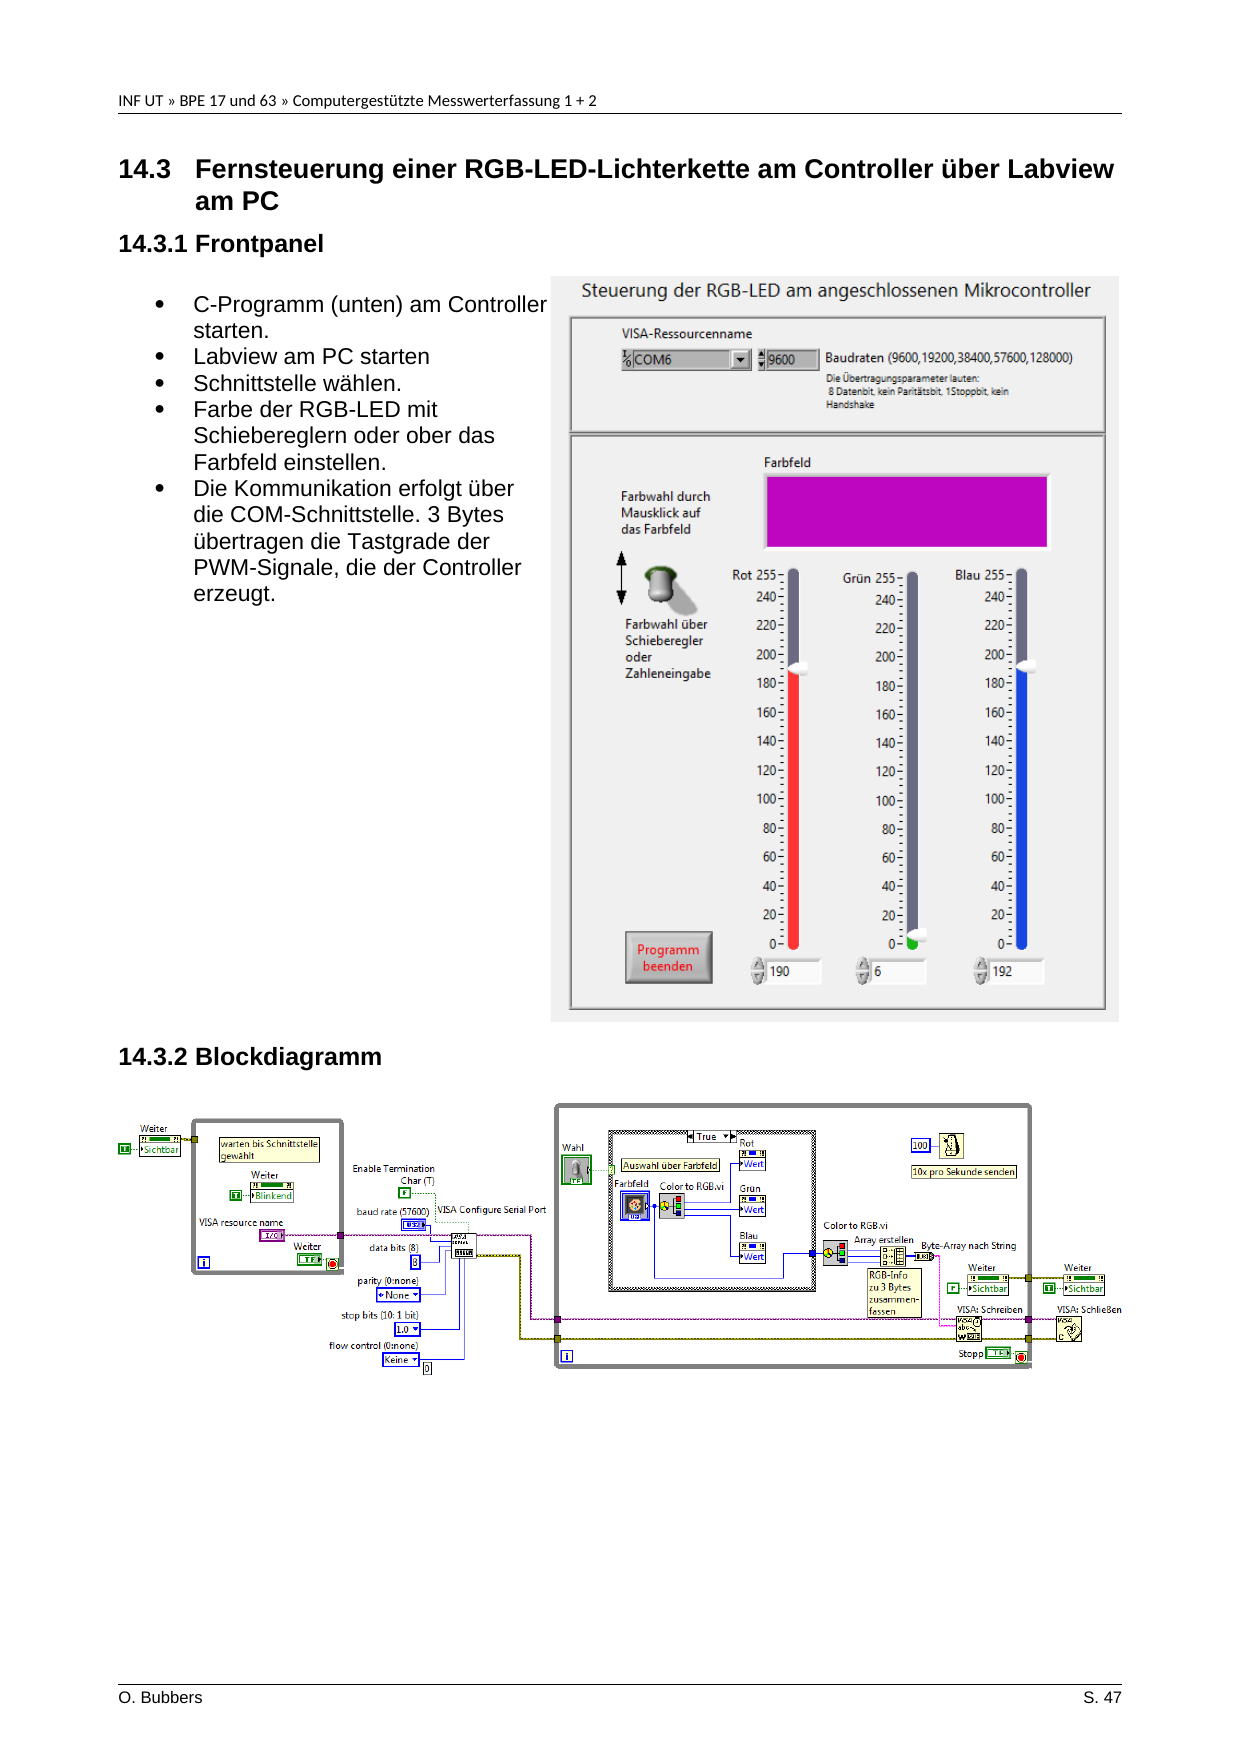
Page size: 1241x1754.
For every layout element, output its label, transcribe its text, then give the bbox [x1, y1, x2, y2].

list Die Kommunikation erfolgt über die COM-Schnittstelle. 3 Bytes übertragen die Tastgrade der PWM-Signale, die der Controller erzeugt. [156, 475, 550, 607]
picture [550, 276, 1119, 1022]
subtitle Fernsteuerung einer RGB-LED-Lichterkette am Controller über Labview am PC [118, 153, 1122, 216]
picture [118, 1103, 1123, 1375]
list C-Programm (unten) am Controller starten. [156, 291, 550, 343]
subtitle Frontpanel [118, 229, 1122, 258]
subtitle Blockdiagramm [118, 1041, 1122, 1070]
list Labview am PC starten [156, 343, 550, 369]
list Farbe der RGB-LED mit Schiebereglern oder ober das Farbfeld einstellen. [156, 396, 550, 475]
list Schnittstelle wählen. [156, 369, 550, 396]
